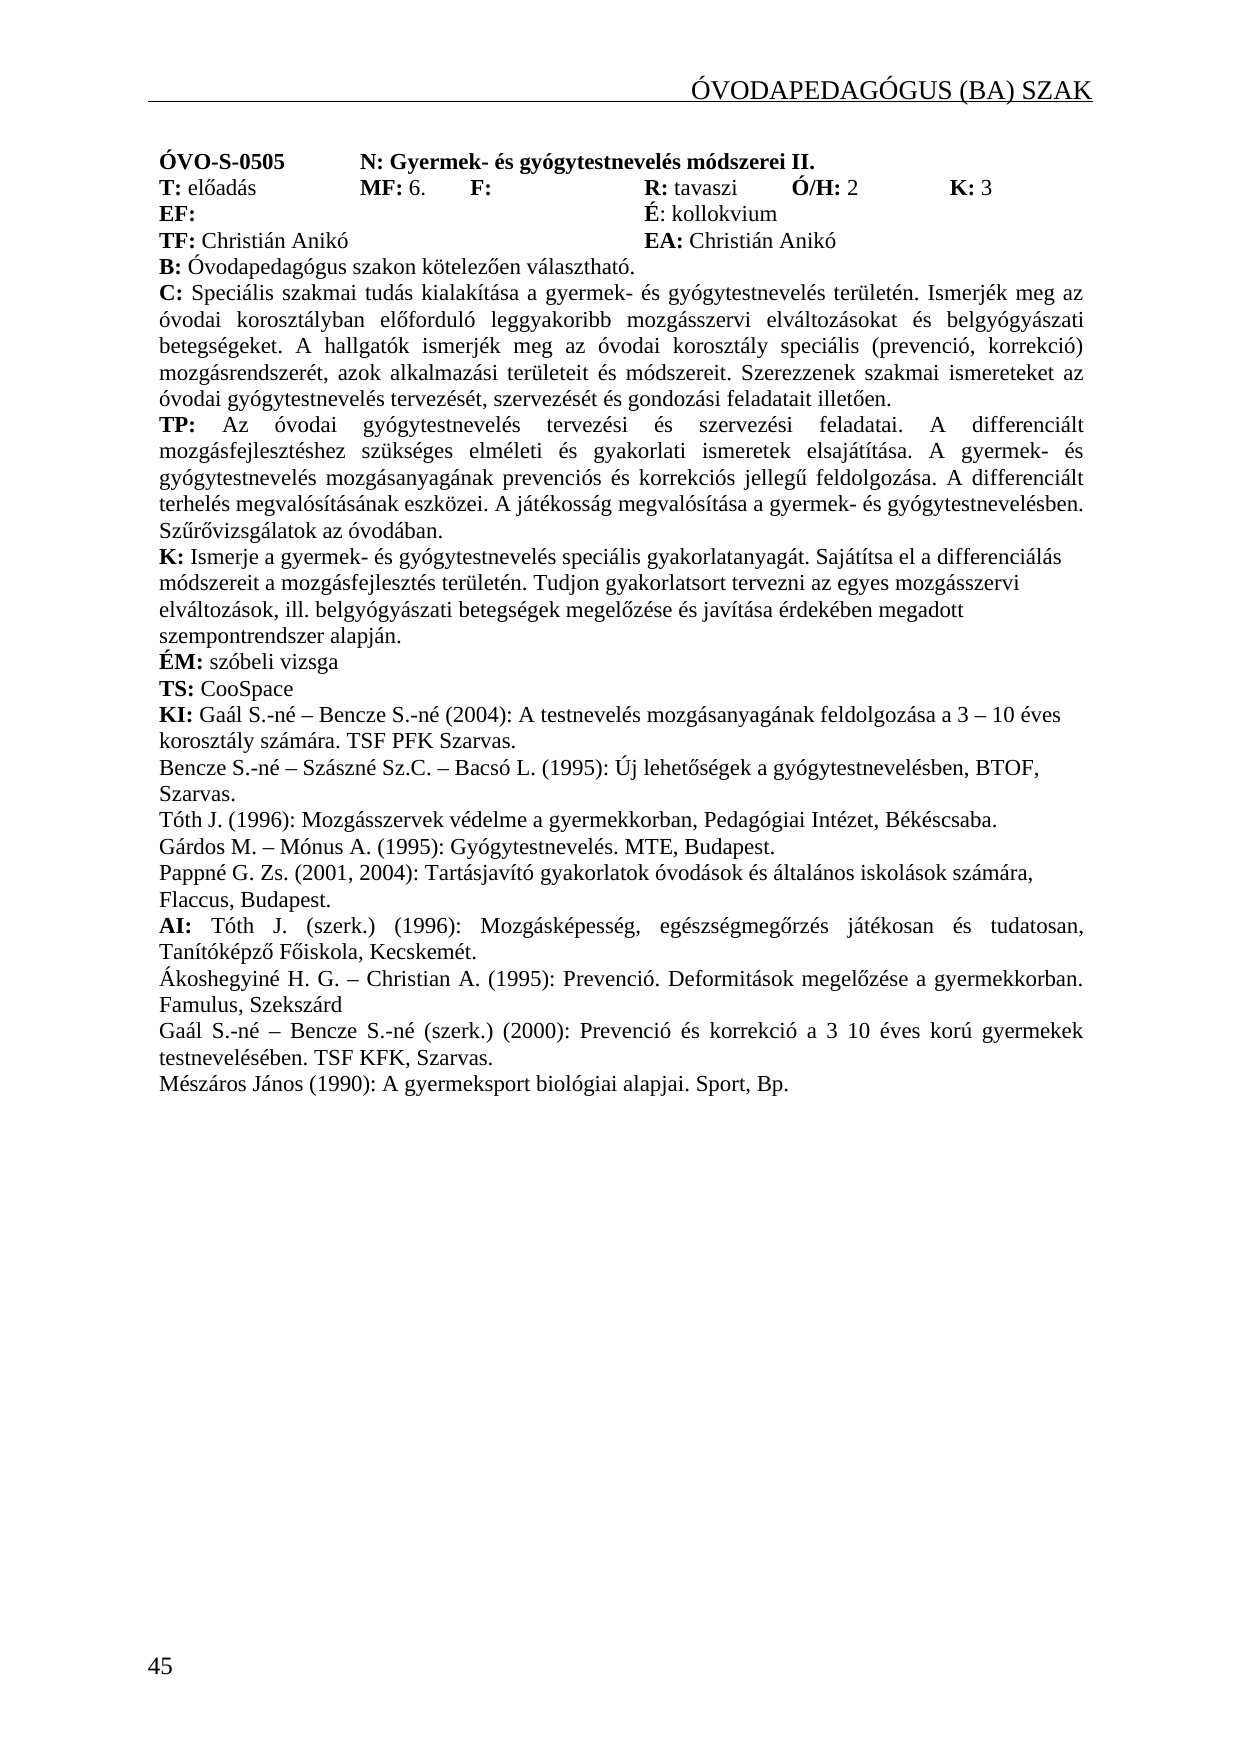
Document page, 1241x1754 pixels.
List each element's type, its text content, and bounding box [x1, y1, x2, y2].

table_cell B: Óvodapedagógus szakon kötelezően választható. [148, 253, 1096, 279]
table_cell C: Speciális szakmai tudás kialakítása a gyermek- és gyógytestnevelés területén. Ismerjék meg az óvodai korosztályban előforduló leggyakoribb mozgásszervi elváltozásokat és belgyógyászati betegségeket. A hallgatók ismerjék meg az óvodai korosztály speciális (prevenció, korrekció) mozgásrendszerét, azok alkalmazási területeit és módszereit. Szerezzenek szakmai ismereteket az óvodai gyógytestnevelés tervezését, szervezését és gondozási feladatait illetően. [148, 280, 1096, 411]
table_cell R: tavaszi [633, 174, 780, 200]
table_cell K: 3 [938, 174, 1096, 200]
table_cell TF: [148, 227, 633, 253]
table_cell ÉM: szóbeli vizsga [148, 649, 1096, 675]
table_header N: Gyermek- és gyógytestnevelés módszerei II. [349, 148, 1096, 174]
table_header ÓVO-S-0505 [148, 148, 348, 174]
table_cell MF: 6. [349, 174, 459, 200]
table_cell T: előadás [148, 174, 348, 200]
table_cell AI: Tóth J. (szerk.) (1996): Mozgásképesség, egészségmegőrzés játékosan és tudatosan, Tanítóképző Főiskola, Kecskemét. Ákoshegyiné H. G. – Christian A. (1995): Prevenció. Deformitások megelőzése a gyermekkorban. Famulus, Szekszárd Gaál S.-né – Bencze S.-né (szerk.) (2000): Prevenció és korrekció a 3 10 éves korú gyermekek testnevelésében. TSF KFK, Szarvas. Mészáros János (1990): A gyermeksport biológiai alapjai. Sport, Bp. [148, 912, 1096, 1096]
table_cell TP: Az óvodai gyógytestnevelés tervezési és szervezési feladatai. A differenciált mozgásfejlesztéshez szükséges elméleti és gyakorlati ismeretek elsajátítása. A gyermek- és gyógytestnevelés mozgásanyagának prevenciós és korrekciós jellegű feldolgozása. A differenciált terhelés megvalósításának eszközei. A játékosság megvalósítása a gyermek- és gyógytestnevelésben. Szűrővizsgálatok az óvodában. [148, 411, 1096, 543]
table_cell É: kollokvium [633, 200, 1096, 227]
table_cell TS: CooSpace [148, 675, 1096, 701]
table_cell EA: [633, 227, 1096, 253]
table_cell KI: Gaál S.-né – Bencze S.-né (2004): A testnevelés mozgásanyagának feldolgozása a 3 – 10 éves korosztály számára. TSF PFK Szarvas. Bencze S.-né – Szászné Sz.C. – Bacsó L. (1995): Új lehetőségek a gyógytestnevelésben, BTOF, Szarvas. Tóth J. (1996): Mozgásszervek védelme a gyermekkorban, Pedagógiai Intézet, Békéscsaba. Gárdos M. – Mónus A. (1995): Gyógytestnevelés. MTE, Budapest. Pappné G. Zs. (2001, 2004): Tartásjavító gyakorlatok óvodások és általános iskolások számára, Flaccus, Budapest. [148, 701, 1096, 912]
table_cell EF: [148, 200, 633, 227]
table_cell Ó/H: 2 [780, 174, 938, 200]
table_cell F: [459, 174, 633, 200]
table_cell K: Ismerje a gyermek- és gyógytestnevelés speciális gyakorlatanyagát. Sajátítsa el a differenciálás módszereit a mozgásfejlesztés területén. Tudjon gyakorlatsort tervezni az egyes mozgásszervi elváltozások, ill. belgyógyászati betegségek megelőzése és javítása érdekében megadott szempontrendszer alapján. [148, 543, 1096, 648]
